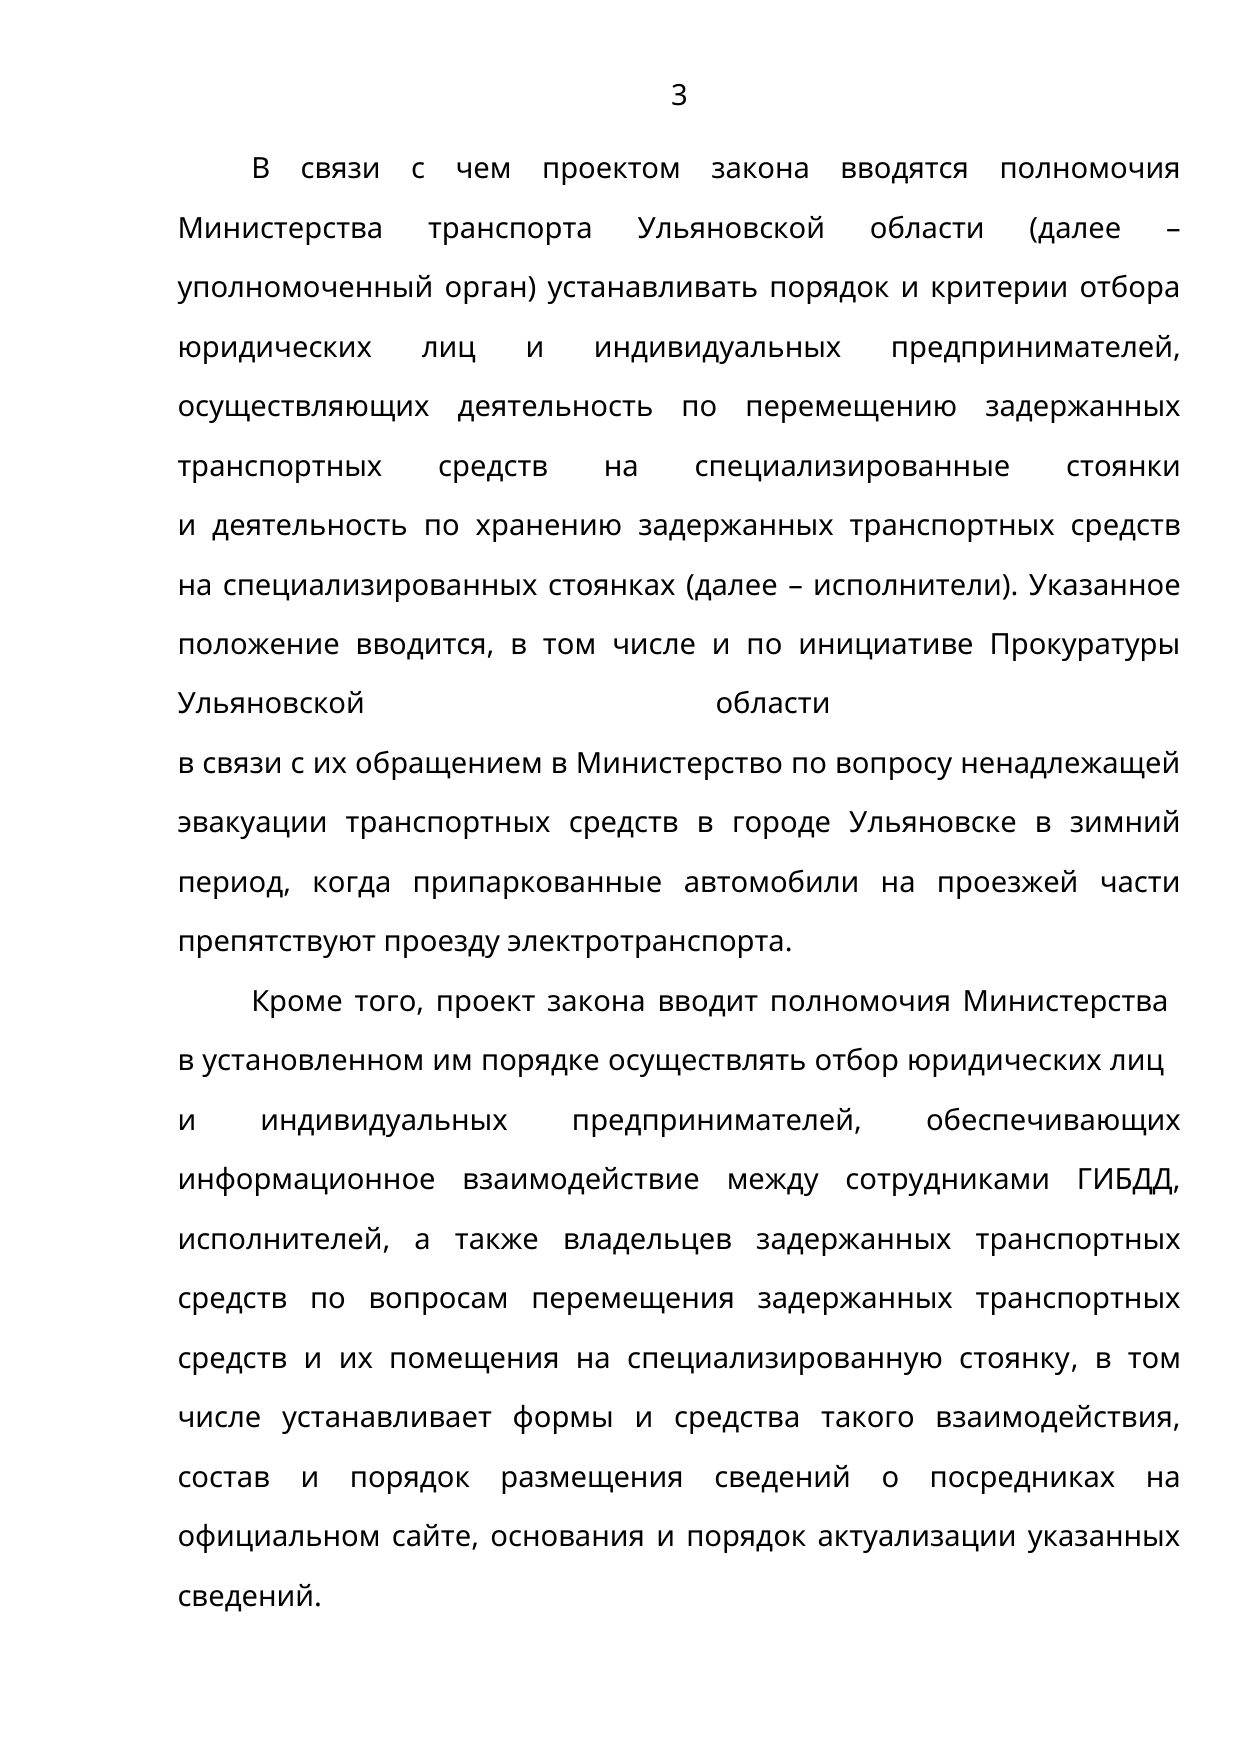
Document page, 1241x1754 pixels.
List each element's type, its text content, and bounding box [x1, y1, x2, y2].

text Кроме того, проект закона вводит полномочия Министерства в установленном им порядке осуществлять отбор юридических лиц и индивидуальных предпринимателей, обеспечивающих информационное взаимодействие между сотрудниками ГИБДД, исполнителей, а также владельцев задержанных транспортных средств по вопросам перемещения задержанных транспортных средств и их помещения на специализированную стоянку, в том числе устанавливает формы и средства такого взаимодействия, состав и порядок размещения сведений о посредниках на официальном сайте, основания и порядок актуализации указанных сведений. [177, 980, 1181, 1615]
text В связи с чем проектом закона вводятся полномочия Министерства транспорта Ульяновской области (далее – уполномоченный орган) устанавливать порядок и критерии отбора юридических лиц и индивидуальных предпринимателей, осуществляющих деятельность по перемещению задержанных транспортных средств на специализированные стоянки и деятельность по хранению задержанных транспортных средств на специализированных стоянках (далее – исполнители). Указанное положение вводится, в том числе и по инициативе Прокуратуры Ульяновской области в связи с их обращением в Министерство по вопросу ненадлежащей эвакуации транспортных средств в городе Ульяновске в зимний период, когда припаркованные автомобили на проезжей части препятствуют проезду электротранспорта. [177, 147, 1181, 960]
